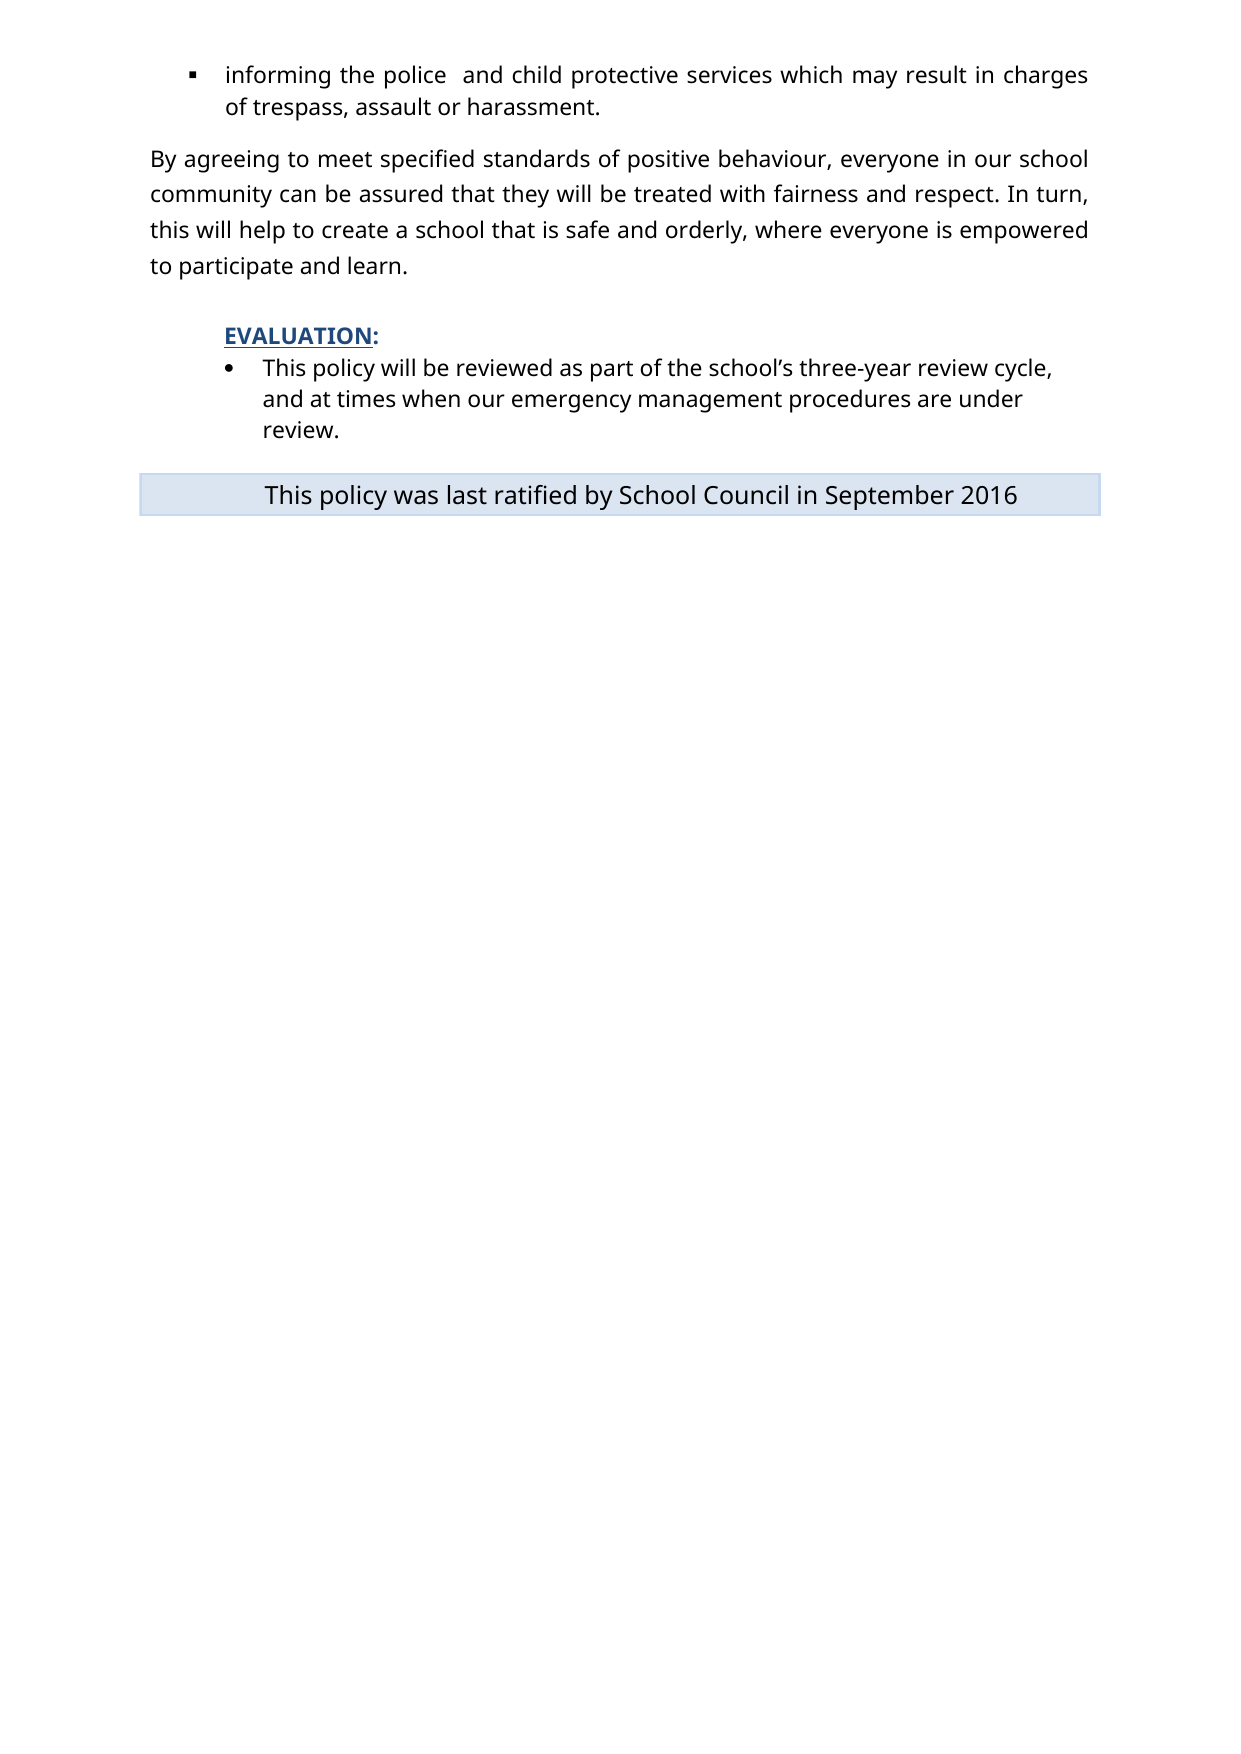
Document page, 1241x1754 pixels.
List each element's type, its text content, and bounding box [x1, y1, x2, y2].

text EVALUATION: [224, 320, 1090, 352]
list informing the police and child protective services which may result in charges of trespass, assault or harassment. [187, 59, 1090, 122]
text By agreeing to meet specified standards of positive behaviour, everyone in our school community can be assured that they will be treated with fairness and respect. In turn, this will help to create a school that is safe and orderly, where everyone is empowered to participate and learn. [150, 142, 1090, 282]
list This policy will be reviewed as part of the school’s three-year review cycle, and at times when our emergency management procedures are under review. [225, 352, 1090, 445]
text This policy was last ratified by School Council in September 2016 [142, 475, 1098, 514]
